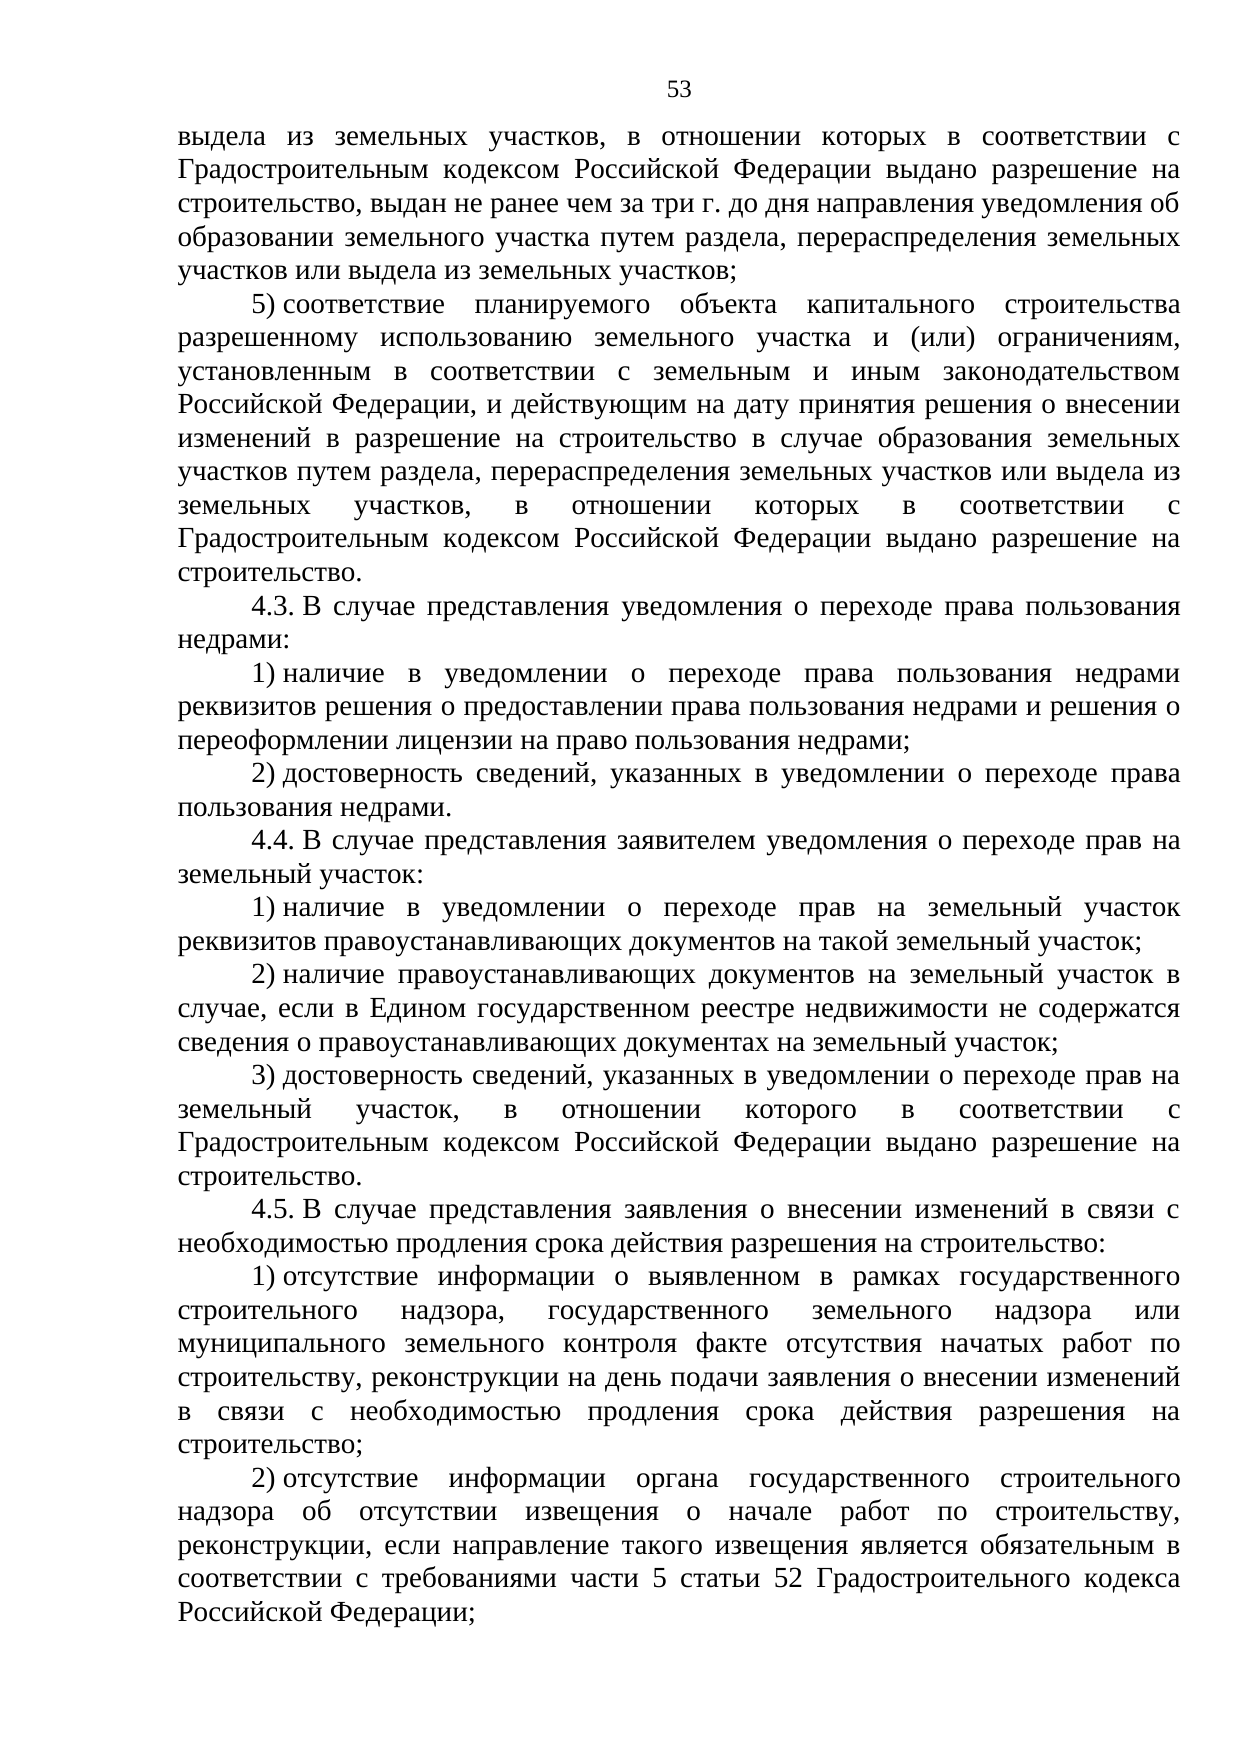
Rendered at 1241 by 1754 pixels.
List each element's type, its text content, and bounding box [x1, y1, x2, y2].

text 1) наличие в уведомлении о переходе прав на земельный участок реквизитов правоустанавливающих документов на такой земельный участок; [177, 889, 1181, 957]
text 5) соответствие планируемого объекта капитального строительства разрешенному использованию земельного участка и (или) ограничениям, установленным в соответствии с земельным и иным законодательством Российской Федерации, и действующим на дату принятия решения о внесении изменений в разрешение на строительство в случае образования земельных участков путем раздела, перераспределения земельных участков или выдела из земельных участков, в отношении которых в соответствии с Градостроительным кодексом Российской Федерации выдано разрешение на строительство. [177, 286, 1181, 588]
text 1) отсутствие информации о выявленном в рамках государственного строительного надзора, государственного земельного надзора или муниципального земельного контроля факте отсутствия начатых работ по строительству, реконструкции на день подачи заявления о внесении изменений в связи с необходимостью продления срока действия разрешения на строительство; [177, 1258, 1181, 1460]
text 1) наличие в уведомлении о переходе права пользования недрами реквизитов решения о предоставлении права пользования недрами и решения о переоформлении лицензии на право пользования недрами; [177, 655, 1181, 755]
text 2) наличие правоустанавливающих документов на земельный участок в случае, если в Едином государственном реестре недвижимости не содержатся сведения о правоустанавливающих документах на земельный участок; [177, 957, 1181, 1057]
text 4.3. В случае представления уведомления о переходе права пользования недрами: [177, 588, 1181, 655]
text 4.5. В случае представления заявления о внесении изменений в связи с необходимостью продления срока действия разрешения на строительство: [177, 1191, 1181, 1258]
text 3) достоверность сведений, указанных в уведомлении о переходе прав на земельный участок, в отношении которого в соответствии с Градостроительным кодексом Российской Федерации выдано разрешение на строительство. [177, 1057, 1181, 1191]
text 4.4. В случае представления заявителем уведомления о переходе прав на земельный участок: [177, 822, 1181, 889]
text 2) достоверность сведений, указанных в уведомлении о переходе права пользования недрами. [177, 755, 1181, 822]
text 2) отсутствие информации органа государственного строительного надзора об отсутствии извещения о начале работ по строительству, реконструкции, если направление такого извещения является обязательным в соответствии с требованиями части 5 статьи 52 Градостроительного кодекса Российской Федерации; [177, 1460, 1181, 1627]
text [177, 118, 1181, 286]
